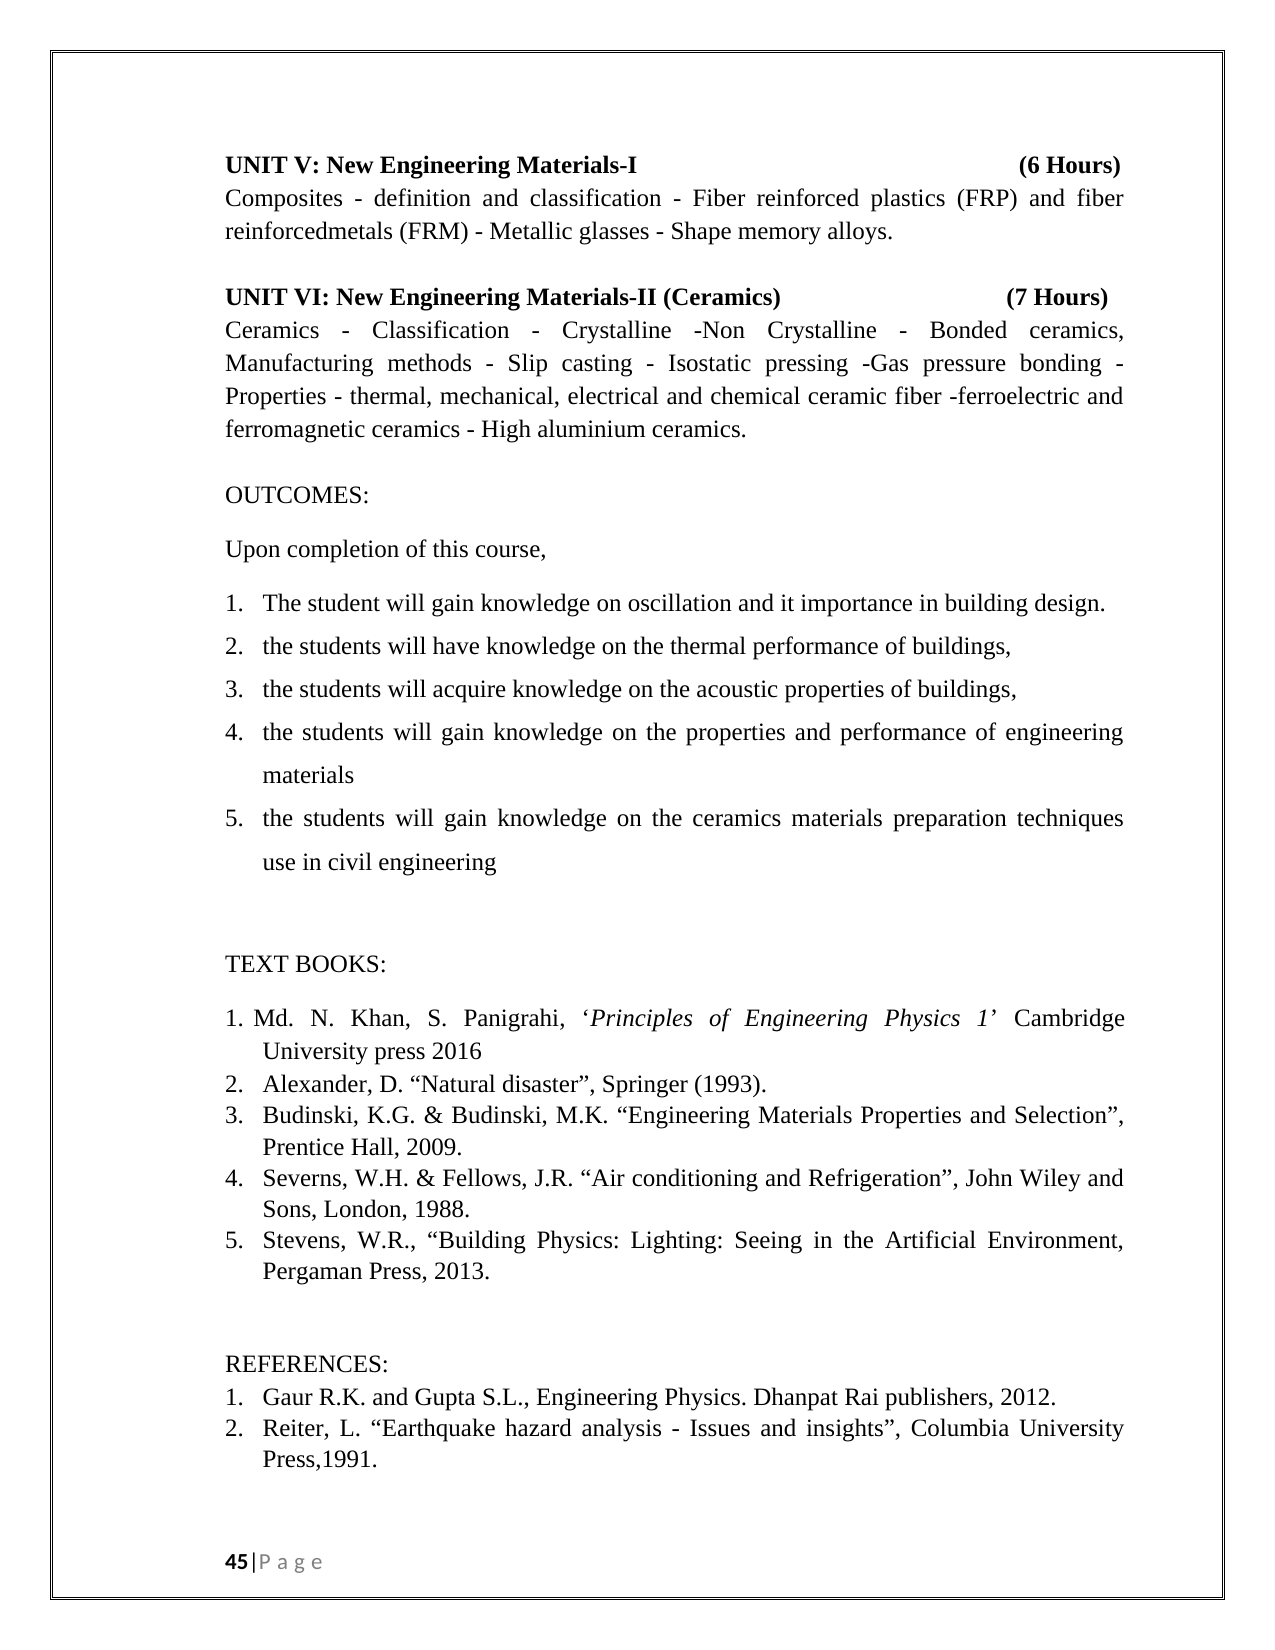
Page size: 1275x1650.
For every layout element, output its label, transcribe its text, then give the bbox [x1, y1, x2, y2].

list the students will gain knowledge on the properties and performance of engineering materials [225, 717, 1125, 789]
list Md. N. Khan, S. Panigrahi, ‘Principles of Engineering Physics 1’ Cambridge University press 2016 [225, 1003, 1125, 1065]
text Composites - definition and classification - Fiber reinforced plastics (FRP) and fiber reinforcedmetals (FRM) - Metallic glasses - Shape memory alloys. [225, 183, 1125, 245]
list Reiter, L. “Earthquake hazard analysis - Issues and insights”, Columbia University Press,1991. [225, 1413, 1125, 1473]
list the students will acquire knowledge on the acoustic properties of buildings, [225, 674, 1125, 703]
text OUTCOMES: [225, 480, 1125, 509]
text Upon completion of this course, [225, 534, 1125, 563]
list the students will gain knowledge on the ceramics materials preparation techniques use in civil engineering [225, 803, 1125, 875]
list Severns, W.H. & Fellows, J.R. “Air conditioning and Refrigeration”, John Wiley and Sons, London, 1988. [225, 1163, 1125, 1222]
list Stevens, W.R., “Building Physics: Lighting: Seeing in the Artificial Environment, Pergaman Press, 2013. [225, 1225, 1125, 1284]
text REFERENCES: [225, 1349, 1125, 1378]
list The student will gain knowledge on oscillation and it importance in building design. [225, 588, 1125, 617]
text UNIT VI: New Engineering Materials-II (Ceramics) (7 Hours) [225, 282, 1125, 311]
list Alexander, D. “Natural disaster”, Springer (1993). [225, 1069, 1125, 1098]
list the students will have knowledge on the thermal performance of buildings, [225, 631, 1125, 660]
text UNIT V: New Engineering Materials-I (6 Hours) [225, 150, 1125, 179]
text Ceramics - Classification - Crystalline -Non Crystalline - Bonded ceramics, Manufacturing methods - Slip casting - Isostatic pressing -Gas pressure bonding - Properties - thermal, mechanical, electrical and chemical ceramic fiber -ferroelectric and ferromagnetic ceramics - High aluminium ceramics. [225, 315, 1125, 443]
list Budinski, K.G. & Budinski, M.K. “Engineering Materials Properties and Selection”, Prentice Hall, 2009. [225, 1101, 1125, 1160]
text TEXT BOOKS: [225, 949, 1125, 978]
list Gaur R.K. and Gupta S.L., Engineering Physics. Dhanpat Rai publishers, 2012. [225, 1382, 1125, 1411]
